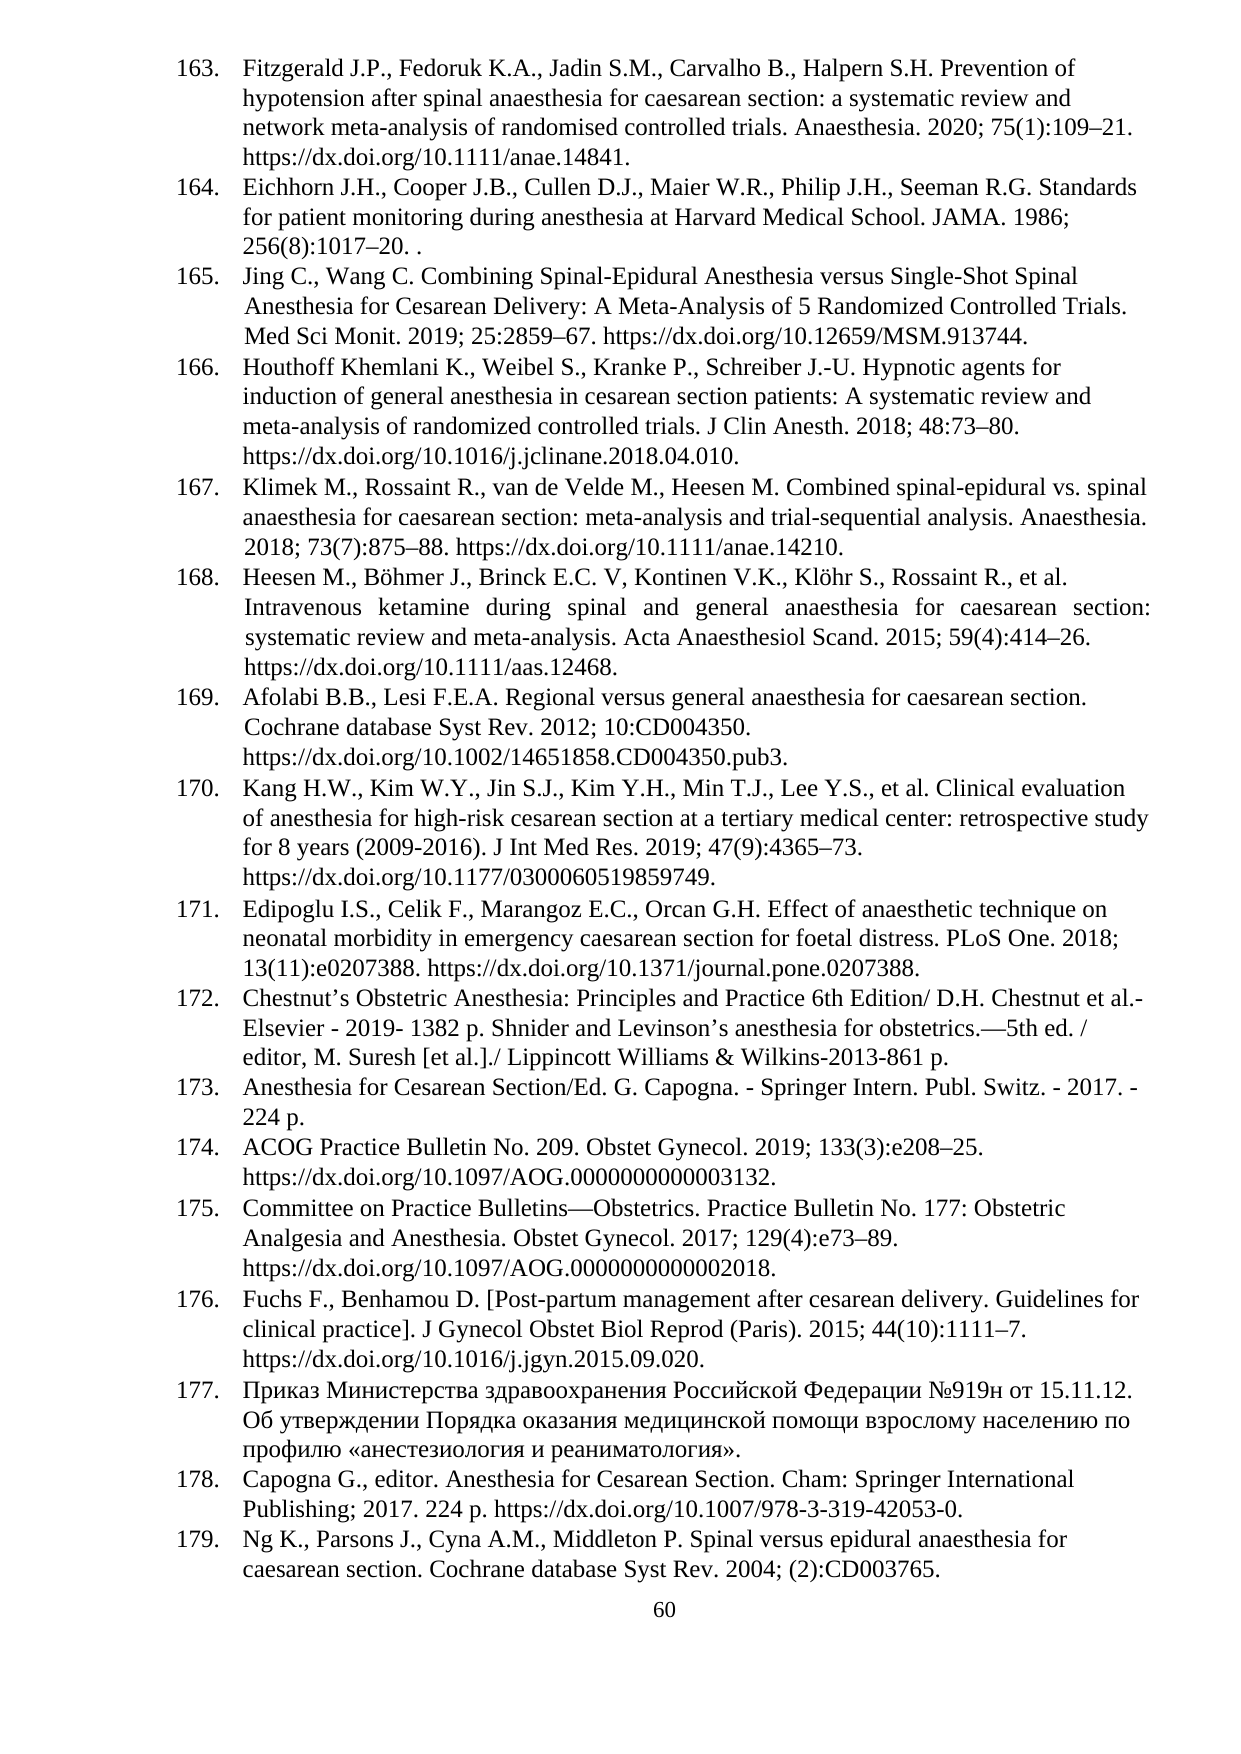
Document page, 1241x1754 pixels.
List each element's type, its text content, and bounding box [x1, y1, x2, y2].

text https://dx.doi.org/10.1097/AOG.0000000000002018. [242, 1253, 1158, 1282]
list Edipoglu I.S., Celik F., Marangoz E.C., Orcan G.H. Effect of anaesthetic technique on neonatal morbidity in emergency caesarean section for foetal distress. PLoS One. 2018; 13(11):e0207388. https://dx.doi.org/10.1371/journal.pone.0207388. [176, 894, 1152, 982]
list Приказ Министерства здравоохранения Российской Федерации №919н от 15.11.12. Об утверждении Порядка оказания медицинской помощи взрослому населению по профилю «анестезиология и реаниматология». [176, 1375, 1152, 1463]
text Anesthesia for Cesarean Delivery: A Meta-Analysis of 5 Randomized Controlled Trials. [244, 291, 1152, 320]
list Eichhorn J.H., Cooper J.B., Cullen D.J., Maier W.R., Philip J.H., Seeman R.G. Standards for patient monitoring during anesthesia at Harvard Medical School. JAMA. 1986; 256(8):1017–20. . [176, 172, 1152, 260]
list ACOG Practice Bulletin No. 209. Obstet Gynecol. 2019; 133(3):e208–25. [176, 1132, 1152, 1161]
text https://dx.doi.org/10.1016/j.jgyn.2015.09.020. [242, 1344, 1158, 1373]
list Klimek M., Rossaint R., van de Velde M., Heesen M. Combined spinal-epidural vs. spinal anaesthesia for caesarean section: meta-analysis and trial-sequential analysis. Anaesthesia. [176, 472, 1152, 530]
list Committee on Practice Bulletins—Obstetrics. Practice Bulletin No. 177: Obstetric Analgesia and Anesthesia. Obstet Gynecol. 2017; 129(4):e73–89. [176, 1193, 1152, 1252]
list Fitzgerald J.P., Fedoruk K.A., Jadin S.M., Carvalho B., Halpern S.H. Prevention of hypotension after spinal anaesthesia for caesarean section: a systematic review and network meta-analysis of randomised controlled trials. Anaesthesia. 2020; 75(1):109–21. https://dx.doi.org/10.1111/anae.14841. [176, 53, 1152, 171]
text Med Sci Monit. 2019; 25:2859–67. https://dx.doi.org/10.12659/MSM.913744. [244, 321, 1152, 350]
text https://dx.doi.org/10.1177/0300060519859749. [242, 862, 1158, 891]
list Houthoff Khemlani K., Weibel S., Kranke P., Schreiber J.-U. Hypnotic agents for induction of general anesthesia in cesarean section patients: A systematic review and meta-analysis of randomized controlled trials. J Clin Anesth. 2018; 48:73–80. [176, 352, 1152, 439]
list Heesen M., Böhmer J., Brinck E.C. V, Kontinen V.K., Klöhr S., Rossaint R., et al. [176, 562, 1152, 591]
text https://dx.doi.org/10.1097/AOG.0000000000003132. [242, 1162, 1158, 1191]
text Intravenous ketamine during spinal and general anaesthesia for caesarean section: systematic review and meta-analysis. Acta Anaesthesiol Scand. 2015; 59(4):414–26. [244, 592, 1152, 650]
list Ng K., Parsons J., Cyna A.M., Middleton P. Spinal versus epidural anaesthesia for caesarean section. Cochrane database Syst Rev. 2004; (2):CD003765. [176, 1524, 1152, 1583]
text 2018; 73(7):875–88. https://dx.doi.org/10.1111/anae.14210. [244, 532, 1152, 561]
list Afolabi B.B., Lesi F.E.A. Regional versus general anaesthesia for caesarean section. [176, 682, 1152, 711]
text https://dx.doi.org/10.1111/aas.12468. [244, 652, 1152, 680]
list Kang H.W., Kim W.Y., Jin S.J., Kim Y.H., Min T.J., Lee Y.S., et al. Clinical evaluation of anesthesia for high-risk cesarean section at a tertiary medical center: retrospective study for 8 years (2009-2016). J Int Med Res. 2019; 47(9):4365–73. [176, 773, 1152, 861]
text https://dx.doi.org/10.1016/j.jclinane.2018.04.010. [242, 441, 1158, 469]
list Fuchs F., Benhamou D. [Post-partum management after cesarean delivery. Guidelines for clinical practice]. J Gynecol Obstet Biol Reprod (Paris). 2015; 44(10):1111–7. [176, 1284, 1152, 1343]
list Jing C., Wang C. Combining Spinal-Epidural Anesthesia versus Single-Shot Spinal [176, 261, 1152, 290]
text Cochrane database Syst Rev. 2012; 10:CD004350. [244, 712, 1152, 741]
list Anesthesia for Cesarean Section/Ed. G. Capogna. - Springer Intern. Publ. Switz. - 2017. - 224 p. [176, 1072, 1152, 1131]
list Capogna G., editor. Anesthesia for Cesarean Section. Cham: Springer International Publishing; 2017. 224 p. https://dx.doi.org/10.1007/978-3-319-42053-0. [176, 1464, 1152, 1523]
list Chestnut’s Obstetric Anesthesia: Principles and Practice 6th Edition/ D.H. Chestnut et al.- Elsevier - 2019- 1382 p. Shnider and Levinson’s anesthesia for obstetrics.—5th ed. / editor, M. Suresh [et al.]./ Lippincott Williams & Wilkins-2013-861 p. [176, 983, 1152, 1071]
text https://dx.doi.org/10.1002/14651858.CD004350.pub3. [242, 742, 1158, 771]
